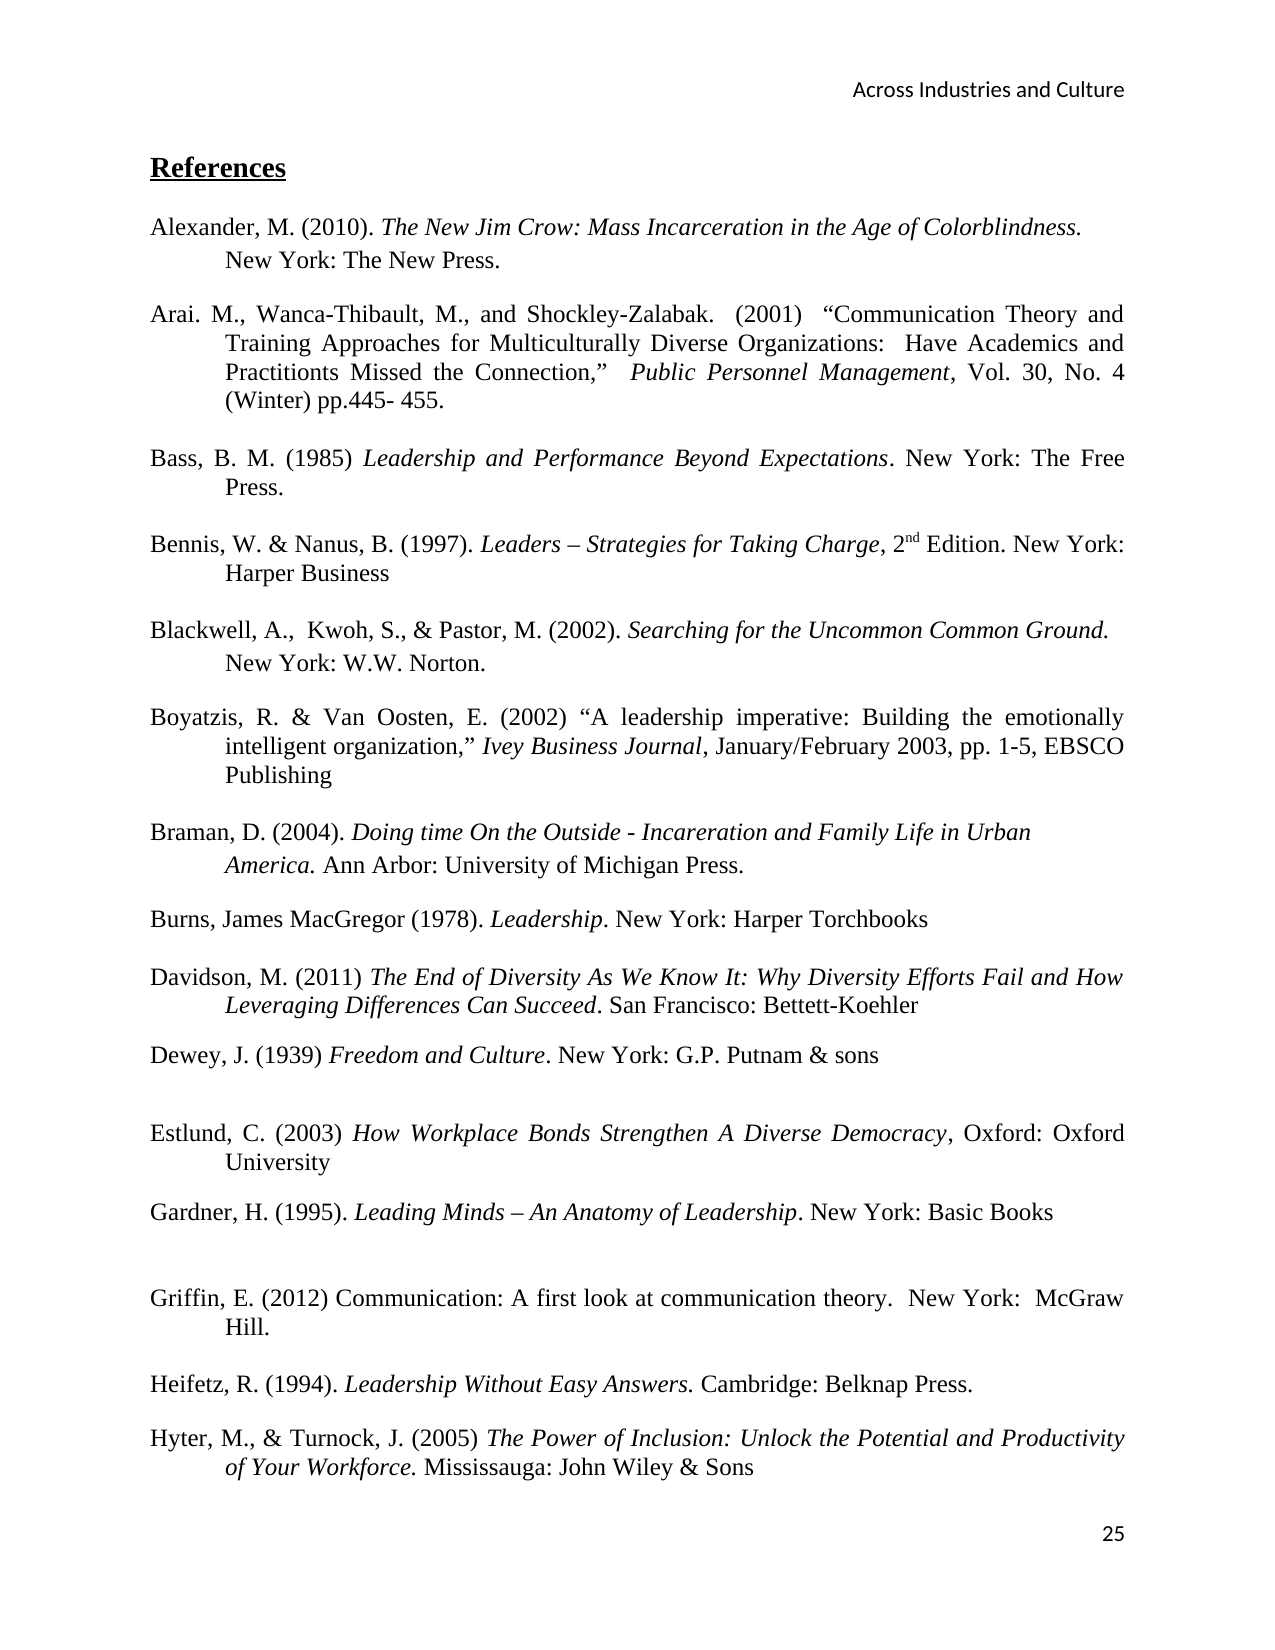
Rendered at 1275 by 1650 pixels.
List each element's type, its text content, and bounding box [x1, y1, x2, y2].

text Griffin, E. (2012) Communication: A first look at communication theory. New York: McGraw Hill. [150, 1283, 1125, 1340]
text Heifetz, R. (1994). Leadership Without Easy Answers. Cambridge: Belknap Press. [150, 1369, 1125, 1398]
title Bass, B. M. (1985) Leadership and Performance Beyond Expectations. New York: The Free Press. [150, 443, 1125, 500]
text Hyter, M., & Turnock, J. (2005) The Power of Inclusion: Unlock the Potential and Productivity of Your Workforce. Mississauga: John Wiley & Sons [150, 1423, 1125, 1481]
title Bennis, W. & Nanus, B. (1997). Leaders – Strategies for Taking Charge, 2nd Edition. New York: Harper Business [150, 529, 1125, 587]
text Estlund, C. (2003) How Workplace Bonds Strengthen A Diverse Democracy, Oxford: Oxford University [150, 1118, 1125, 1176]
title Gardner, H. (1995). Leading Minds – An Anatomy of Leadership. New York: Basic Books [150, 1197, 1125, 1225]
title Dewey, J. (1939) Freedom and Culture. New York: G.P. Putnam & sons [150, 1040, 1125, 1069]
text Alexander, M. (2010). The New Jim Crow: Mass Incarceration in the Age of Colorblindness. New York: The New Press. [150, 212, 1125, 274]
text Davidson, M. (2011) The End of Diversity As We Know It: Why Diversity Efforts Fail and How Leveraging Differences Can Succeed. San Francisco: Bettett-Koehler [150, 962, 1125, 1019]
text Blackwell, A., Kwoh, S., & Pastor, M. (2002). Searching for the Uncommon Common Ground. New York: W.W. Norton. [150, 615, 1125, 677]
text Braman, D. (2004). Doing time On the Outside - Incareration and Family Life in Urban America. Ann Arbor: University of Michigan Press. [150, 817, 1125, 879]
title Burns, James MacGregor (1978). Leadership. New York: Harper Torchbooks [150, 904, 1125, 933]
title Boyatzis, R. & Van Oosten, E. (2002) “A leadership imperative: Building the emotionally intelligent organization,” Ivey Business Journal, January/February 2003, pp. 1-5, EBSCO Publishing [150, 702, 1125, 788]
title Arai. M., Wanca-Thibault, M., and Shockley-Zalabak. (2001) “Communication Theory and Training Approaches for Multiculturally Diverse Organizations: Have Academics and Practitionts Missed the Connection,” Public Personnel Management, Vol. 30, No. 4 (Winter) pp.445- 455. [150, 299, 1125, 414]
title References [150, 150, 1125, 183]
